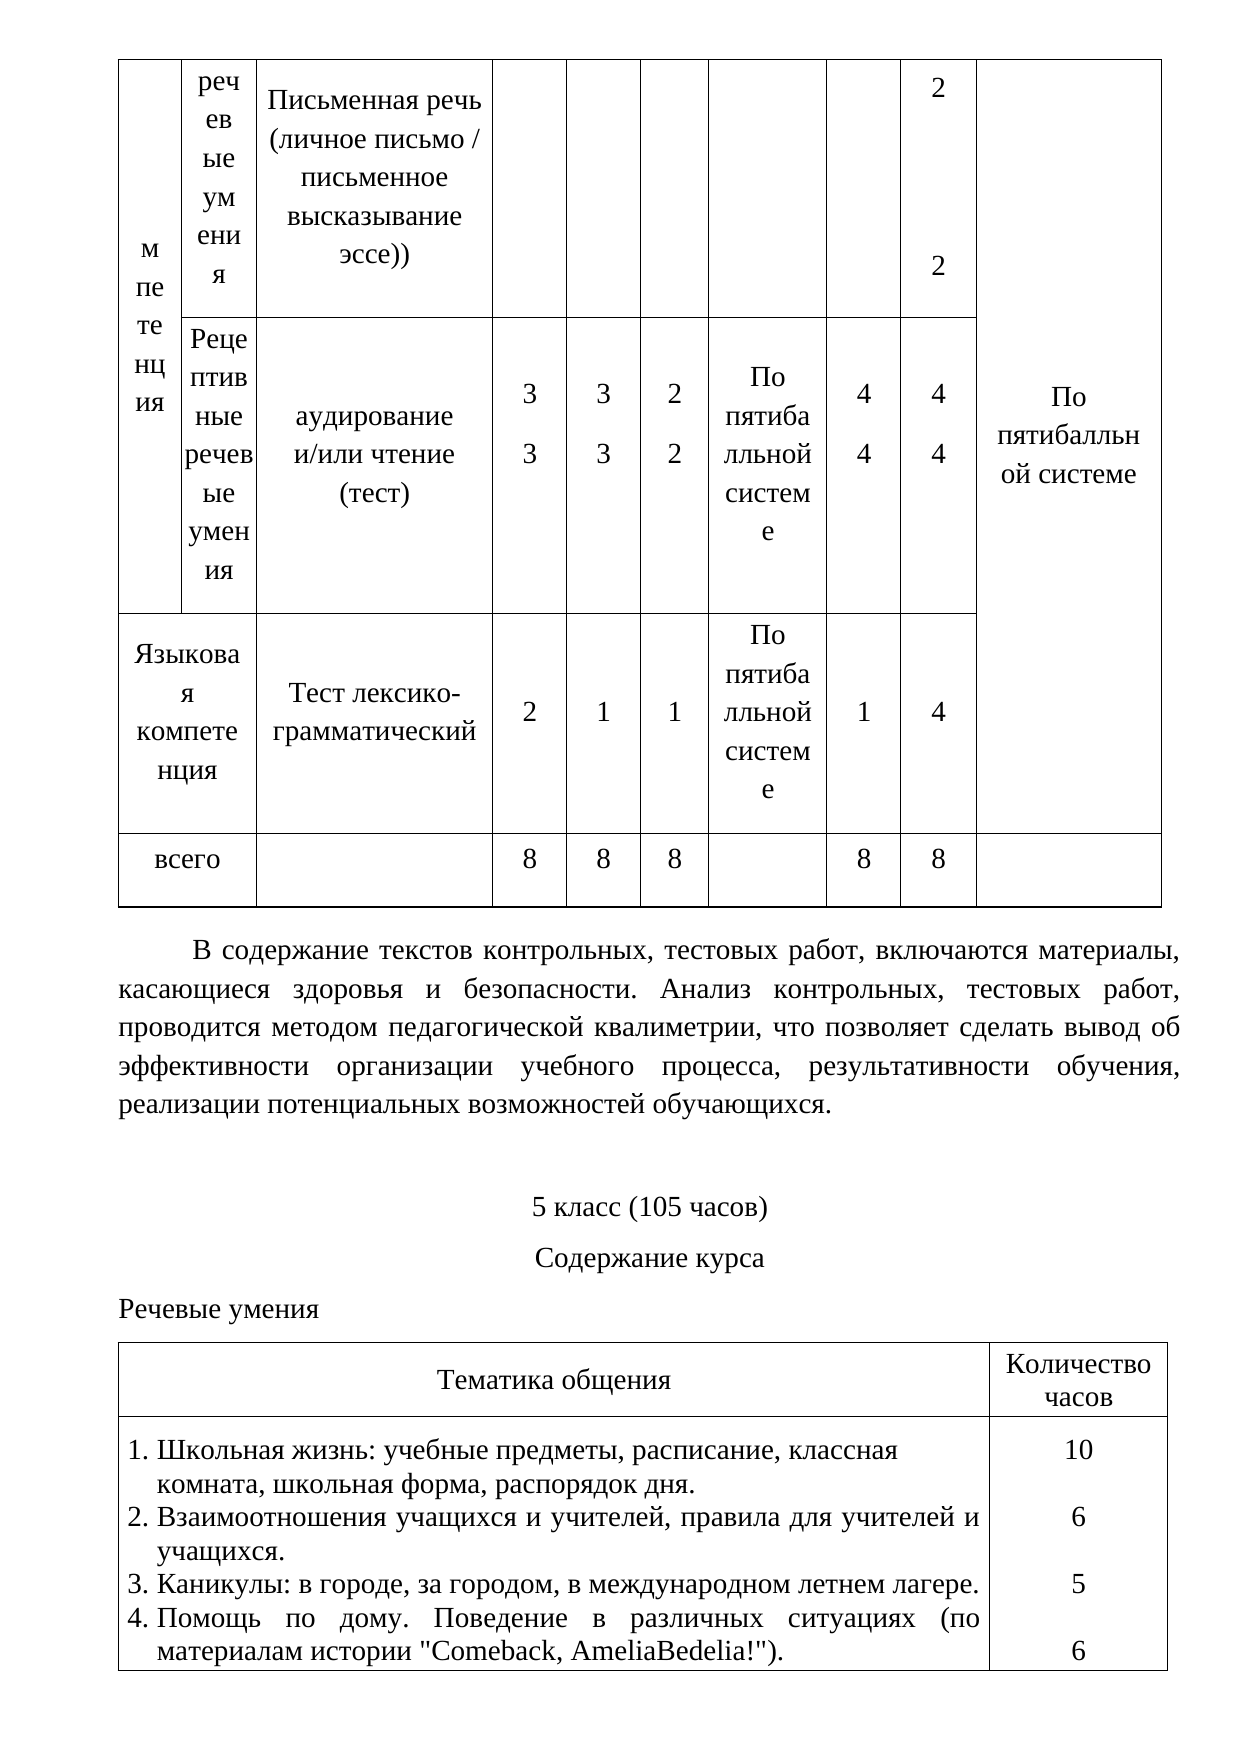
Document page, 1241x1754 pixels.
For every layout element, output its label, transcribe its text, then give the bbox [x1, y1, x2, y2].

text В содержание текстов контрольных, тестовых работ, включаются материалы, касающиеся здоровья и безопасности. Анализ контрольных, тестовых работ, проводится методом педагогической квалиметрии, что позволяет сделать вывод об эффективности организации учебного процесса, результативности обучения, реализации потенциальных возможностей обучающихся. [118, 932, 1181, 1120]
table_cell 3 3 [493, 318, 566, 613]
text 5 класс (105 часов) [118, 1189, 1181, 1222]
table_cell 4 [901, 614, 976, 832]
table_cell Тест лексико-грамматический [257, 614, 492, 832]
table_cell 1 [827, 614, 900, 832]
table_cell 8 [641, 834, 708, 906]
table_header Тематика общения [119, 1343, 989, 1416]
table_cell всего [119, 834, 256, 906]
table_cell [567, 60, 640, 317]
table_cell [977, 60, 1161, 832]
table_cell [709, 60, 826, 317]
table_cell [119, 1417, 989, 1670]
text Речевые умения [118, 1291, 1181, 1324]
table_cell 8 [901, 834, 976, 906]
table_cell 2 2 [641, 318, 708, 613]
table_header Количество часов [990, 1343, 1167, 1416]
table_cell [182, 60, 256, 317]
table_cell 2 [493, 614, 566, 832]
table_cell 1 [567, 614, 640, 832]
table_cell [977, 834, 1161, 906]
text Содержание курса [118, 1240, 1181, 1273]
table_cell 4 4 [827, 318, 900, 613]
table_cell По пятибалльной системе [709, 318, 826, 613]
table_cell [257, 834, 492, 906]
table_cell аудирование и/или чтение (тест) [257, 318, 492, 613]
table_cell [641, 60, 708, 317]
table_cell 3 3 [567, 318, 640, 613]
table_cell Языковая компетенция [119, 614, 256, 832]
table_cell 8 [567, 834, 640, 906]
table_cell Речевая компетенция [119, 60, 181, 613]
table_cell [990, 1417, 1167, 1670]
table_cell [827, 60, 900, 317]
table_cell [709, 834, 826, 906]
table_cell По пятибалльной системе [709, 614, 826, 832]
table_cell 8 [827, 834, 900, 906]
table_cell Рецептивные речевые умения [182, 318, 256, 613]
table_cell 4 4 [901, 318, 976, 613]
table_cell Письменная речь (личное письмо / письменное высказывание эссе)) [257, 60, 492, 317]
table_cell 8 [493, 834, 566, 906]
table_cell 1 [641, 614, 708, 832]
table_cell [493, 60, 566, 317]
table_cell 2 2 [901, 60, 976, 317]
